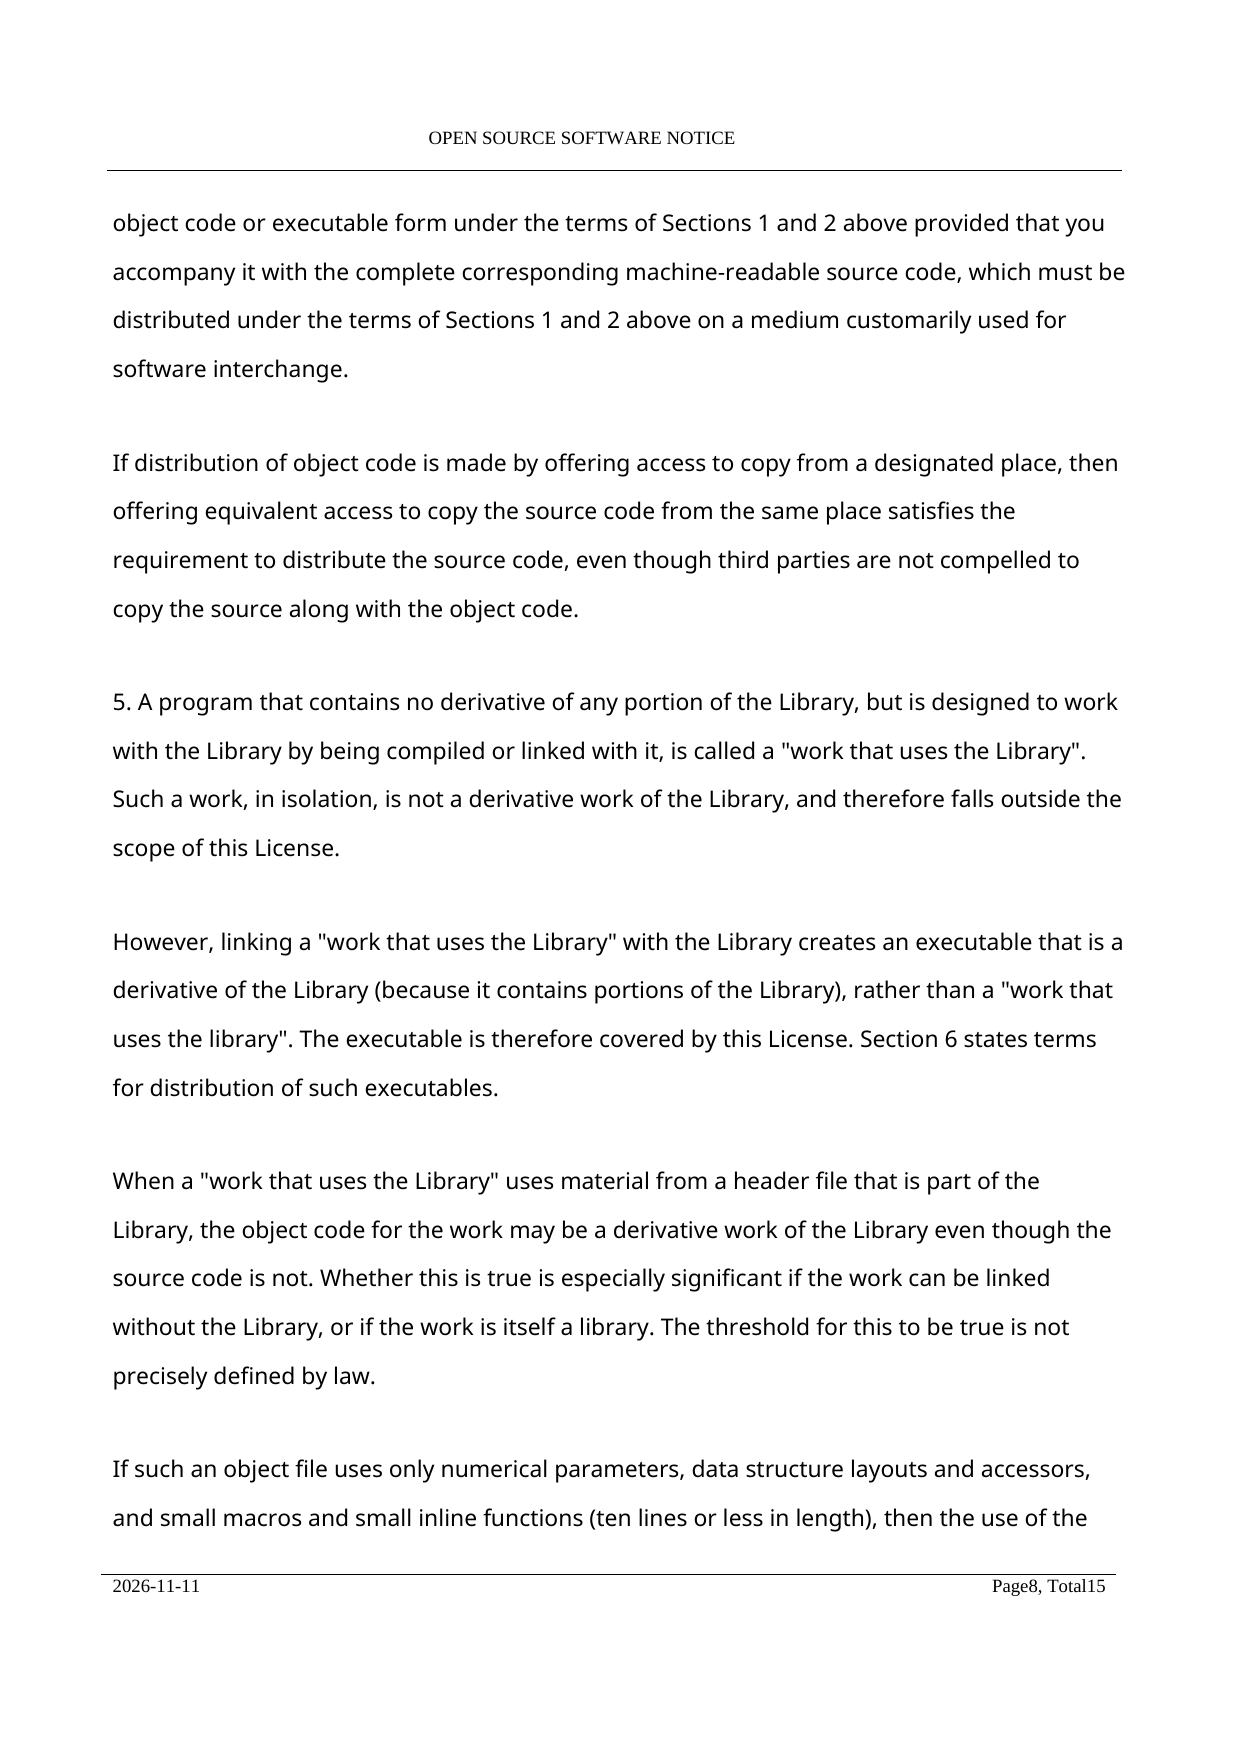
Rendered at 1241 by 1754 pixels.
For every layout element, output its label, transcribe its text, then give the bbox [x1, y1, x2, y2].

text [112, 1452, 1128, 1534]
text 5. A program that contains no derivative of any portion of the Library, but is designed to work with the Library by being compiled or linked with it, is called a "work that uses the Library". Such a work, in isolation, is not a derivative work of the Library, and therefore falls outside the scope of this License. [112, 685, 1128, 864]
text When a "work that uses the Library" uses material from a header file that is part of the Library, the object code for the work may be a derivative work of the Library even though the source code is not. Whether this is true is especially significant if the work can be linked without the Library, or if the work is itself a library. The threshold for this to be true is not precisely defined by law. [112, 1164, 1128, 1392]
text If distribution of object code is made by offering access to copy from a designated place, then offering equivalent access to copy the source code from the same place satisfies the requirement to distribute the source code, even though third parties are not compelled to copy the source along with the object code. [112, 446, 1128, 624]
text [112, 206, 1128, 385]
text However, linking a "work that uses the Library" with the Library creates an executable that is a derivative of the Library (because it contains portions of the Library), rather than a "work that uses the library". The executable is therefore covered by this License. Section 6 states terms for distribution of such executables. [112, 925, 1128, 1103]
